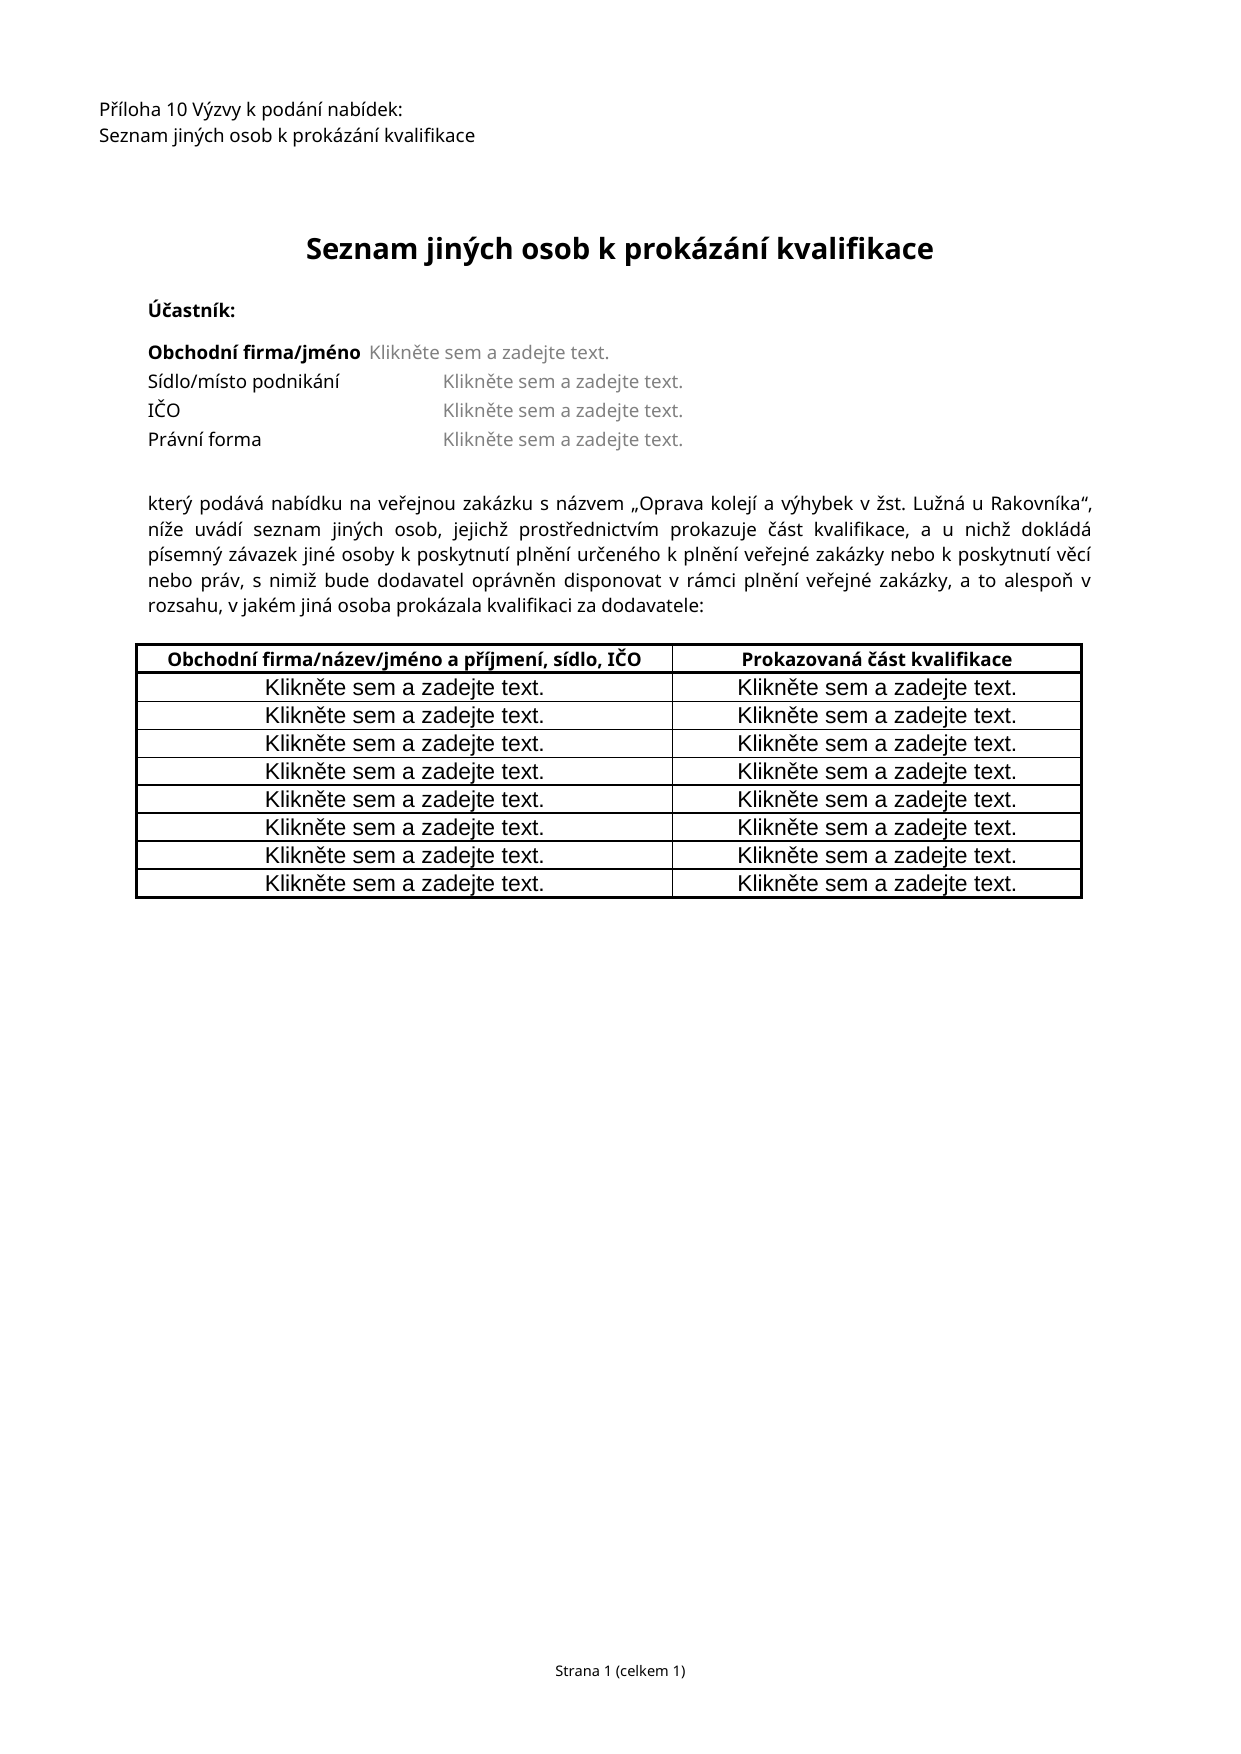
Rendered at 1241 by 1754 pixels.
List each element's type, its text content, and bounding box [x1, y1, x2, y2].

table_header Obchodní firma/název/jméno a příjmení, sídlo, IČO [138, 646, 672, 671]
text Právní forma [148, 423, 1093, 452]
text IČO [148, 394, 1093, 423]
text Účastník: [148, 293, 1093, 324]
text Sídlo/místo podnikání [148, 365, 1093, 394]
title Seznam jiných osob k prokázání kvalifikace [148, 228, 1093, 268]
text který podává nabídku na veřejnou zakázku s názvem „Oprava kolejí a výhybek v žst. Lužná u Rakovníka“, níže uvádí seznam jiných osob, jejichž prostřednictvím prokazuje část kvalifikace, a u nichž dokládá písemný závazek jiné osoby k poskytnutí plnění určeného k plnění veřejné zakázky nebo k poskytnutí věcí nebo práv, s nimiž bude dodavatel oprávněn disponovat v rámci plnění veřejné zakázky, a to alespoň v rozsahu, v jakém jiná osoba prokázala kvalifikaci za dodavatele: [148, 490, 1093, 618]
table_header Prokazovaná část kvalifikace [673, 646, 1080, 671]
text Obchodní firma/jméno [148, 336, 1093, 365]
